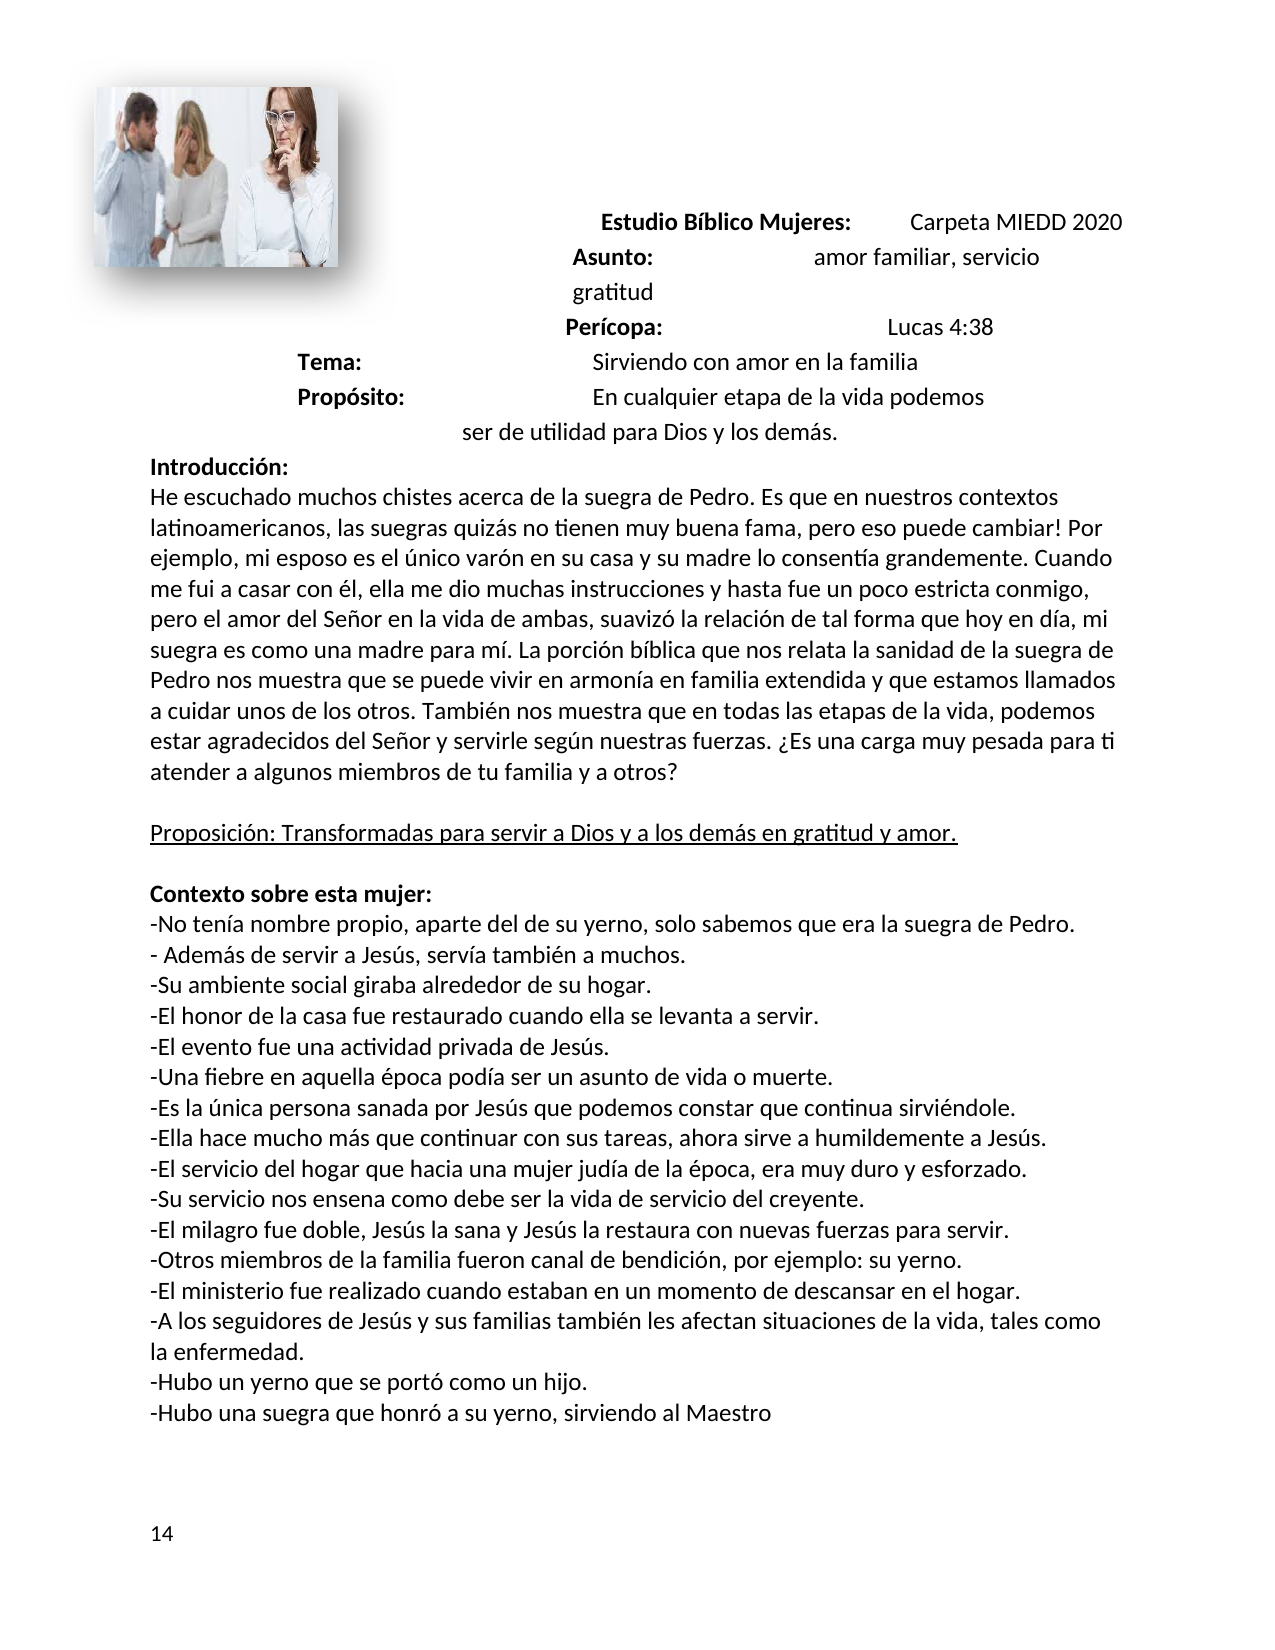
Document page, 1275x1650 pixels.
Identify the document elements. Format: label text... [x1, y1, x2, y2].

text Estudio Bíblico Mujeres: Carpeta MIEDD 2020 [297, 206, 1125, 236]
text -No tenía nombre propio, aparte del de su yerno, solo sabemos que era la suegra de Pedro. [150, 909, 1125, 939]
text Propósito: En cualquier etapa de la vida podemos ser de utilidad para Dios y los demás. [297, 381, 1125, 446]
text -Hubo un yerno que se portó como un hijo. [150, 1366, 1125, 1397]
text Proposición: Transformadas para servir a Dios y a los demás en gratitud y amor. [150, 817, 1125, 848]
picture [94, 87, 338, 267]
text Contexto sobre esta mujer: [150, 878, 1125, 909]
text Tema: Sirviendo con amor en la familia [297, 346, 1125, 376]
text Asunto: amor familiar, servicio gratitud [297, 241, 1125, 306]
text -Es la única persona sanada por Jesús que podemos constar que continua sirviéndole. [150, 1092, 1125, 1122]
text - Además de servir a Jesús, servía también a muchos. [150, 939, 1125, 970]
text -A los seguidores de Jesús y sus familias también les afectan situaciones de la vida, tales como la enfermedad. [150, 1305, 1125, 1366]
text Introducción: [150, 451, 1125, 481]
text -El servicio del hogar que hacia una mujer judía de la época, era muy duro y esforzado. [150, 1153, 1125, 1183]
text -Su ambiente social giraba alrededor de su hogar. [150, 970, 1125, 1000]
text He escuchado muchos chistes acerca de la suegra de Pedro. Es que en nuestros contextos latinoamericanos, las suegras quizás no tienen muy buena fama, pero eso puede cambiar! Por ejemplo, mi esposo es el único varón en su casa y su madre lo consentía grandemente. Cuando me fui a casar con él, ella me dio muchas instrucciones y hasta fue un poco estricta conmigo, pero el amor del Señor en la vida de ambas, suavizó la relación de tal forma que hoy en día, mi suegra es como una madre para mí. La porción bíblica que nos relata la sanidad de la suegra de Pedro nos muestra que se puede vivir en armonía en familia extendida y que estamos llamados a cuidar unos de los otros. También nos muestra que en todas las etapas de la vida, podemos estar agradecidos del Señor y servirle según nuestras fuerzas. ¿Es una carga muy pesada para ti atender a algunos miembros de tu familia y a otros? [150, 481, 1125, 787]
text -Ella hace mucho más que continuar con sus tareas, ahora sirve a humildemente a Jesús. [150, 1122, 1125, 1153]
text -Otros miembros de la familia fueron canal de bendición, por ejemplo: su yerno. [150, 1244, 1125, 1275]
text -El ministerio fue realizado cuando estaban en un momento de descansar en el hogar. [150, 1275, 1125, 1305]
text -El evento fue una actividad privada de Jesús. [150, 1031, 1125, 1061]
text -El honor de la casa fue restaurado cuando ella se levanta a servir. [150, 1000, 1125, 1031]
text -El milagro fue doble, Jesús la sana y Jesús la restaura con nuevas fuerzas para servir. [150, 1214, 1125, 1244]
text Perícopa: Lucas 4:38 [297, 311, 1125, 341]
text -Una fiebre en aquella época podía ser un asunto de vida o muerte. [150, 1061, 1125, 1092]
text -Hubo una suegra que honró a su yerno, sirviendo al Maestro [150, 1397, 1125, 1427]
text -Su servicio nos ensena como debe ser la vida de servicio del creyente. [150, 1183, 1125, 1214]
